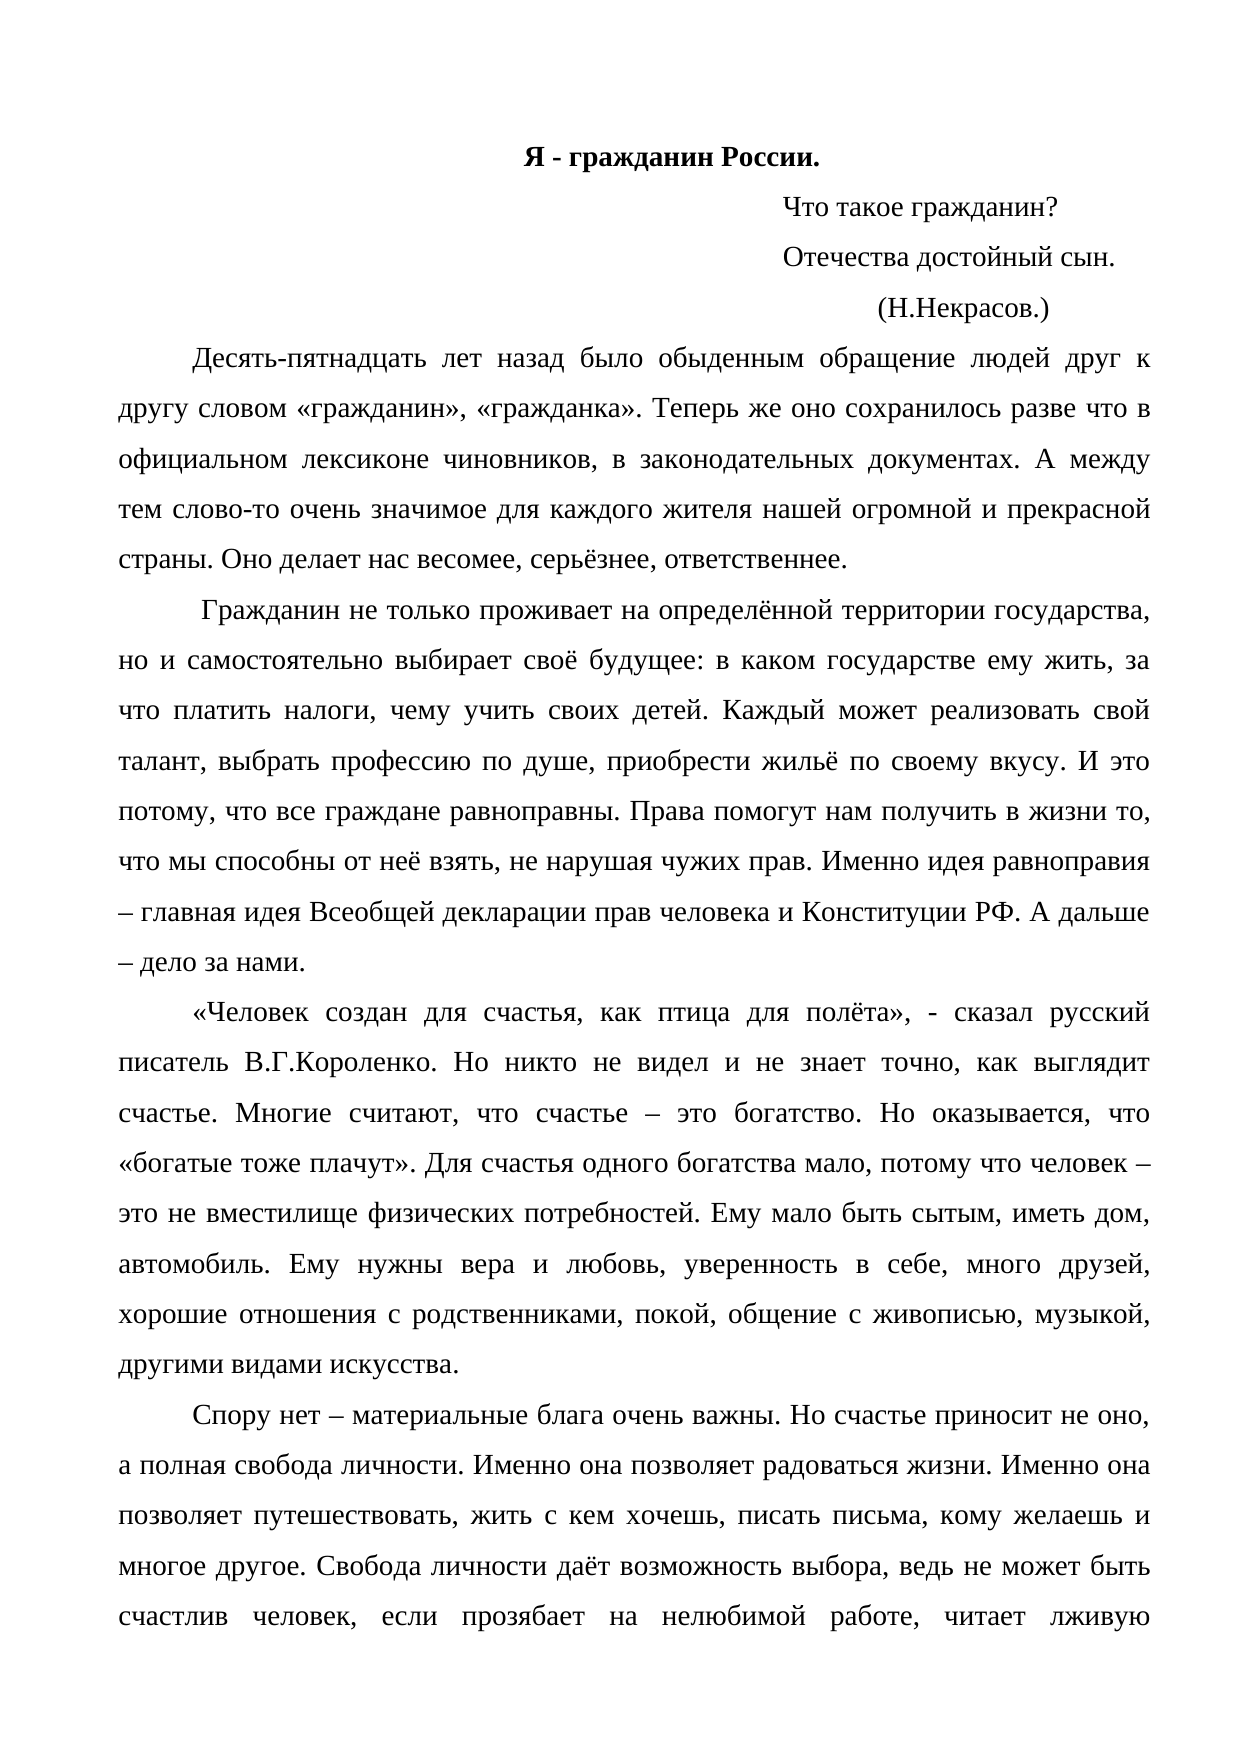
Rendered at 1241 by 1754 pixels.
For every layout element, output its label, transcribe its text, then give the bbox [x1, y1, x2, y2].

text Десять-пятнадцать лет назад было обыденным обращение людей друг к другу словом «гражданин», «гражданка». Теперь же оно сохранилось разве что в официальном лексиконе чиновников, в законодательных документах. А между тем слово-то очень значимое для каждого жителя нашей огромной и прекрасной страны. Оно делает нас весомее, серьёзнее, ответственнее. [118, 340, 1152, 575]
text (Н.Некрасов.) [709, 290, 1152, 323]
text Что такое гражданин? [709, 189, 1152, 223]
text Отечества достойный сын. [709, 239, 1152, 273]
text Я - гражданин России. [118, 139, 1152, 172]
text «Человек создан для счастья, как птица для полёта», - сказал русский писатель В.Г.Короленко. Но никто не видел и не знает точно, как выглядит счастье. Многие считают, что счастье – это богатство. Но оказывается, что «богатые тоже плачут». Для счастья одного богатства мало, потому что человек – это не вместилище физических потребностей. Ему мало быть сытым, иметь дом, автомобиль. Ему нужны вера и любовь, уверенность в себе, много друзей, хорошие отношения с родственниками, покой, общение с живописью, музыкой, другими видами искусства. [118, 994, 1152, 1380]
text Гражданин не только проживает на определённой территории государства, но и самостоятельно выбирает своё будущее: в каком государстве ему жить, за что платить налоги, чему учить своих детей. Каждый может реализовать свой талант, выбрать профессию по душе, приобрести жильё по своему вкусу. И это потому, что все граждане равноправны. Права помогут нам получить в жизни то, что мы способны от неё взять, не нарушая чужих прав. Именно идея равноправия – главная идея Всеобщей декларации прав человека и Конституции РФ. А дальше – дело за нами. [118, 592, 1152, 977]
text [118, 1397, 1152, 1632]
